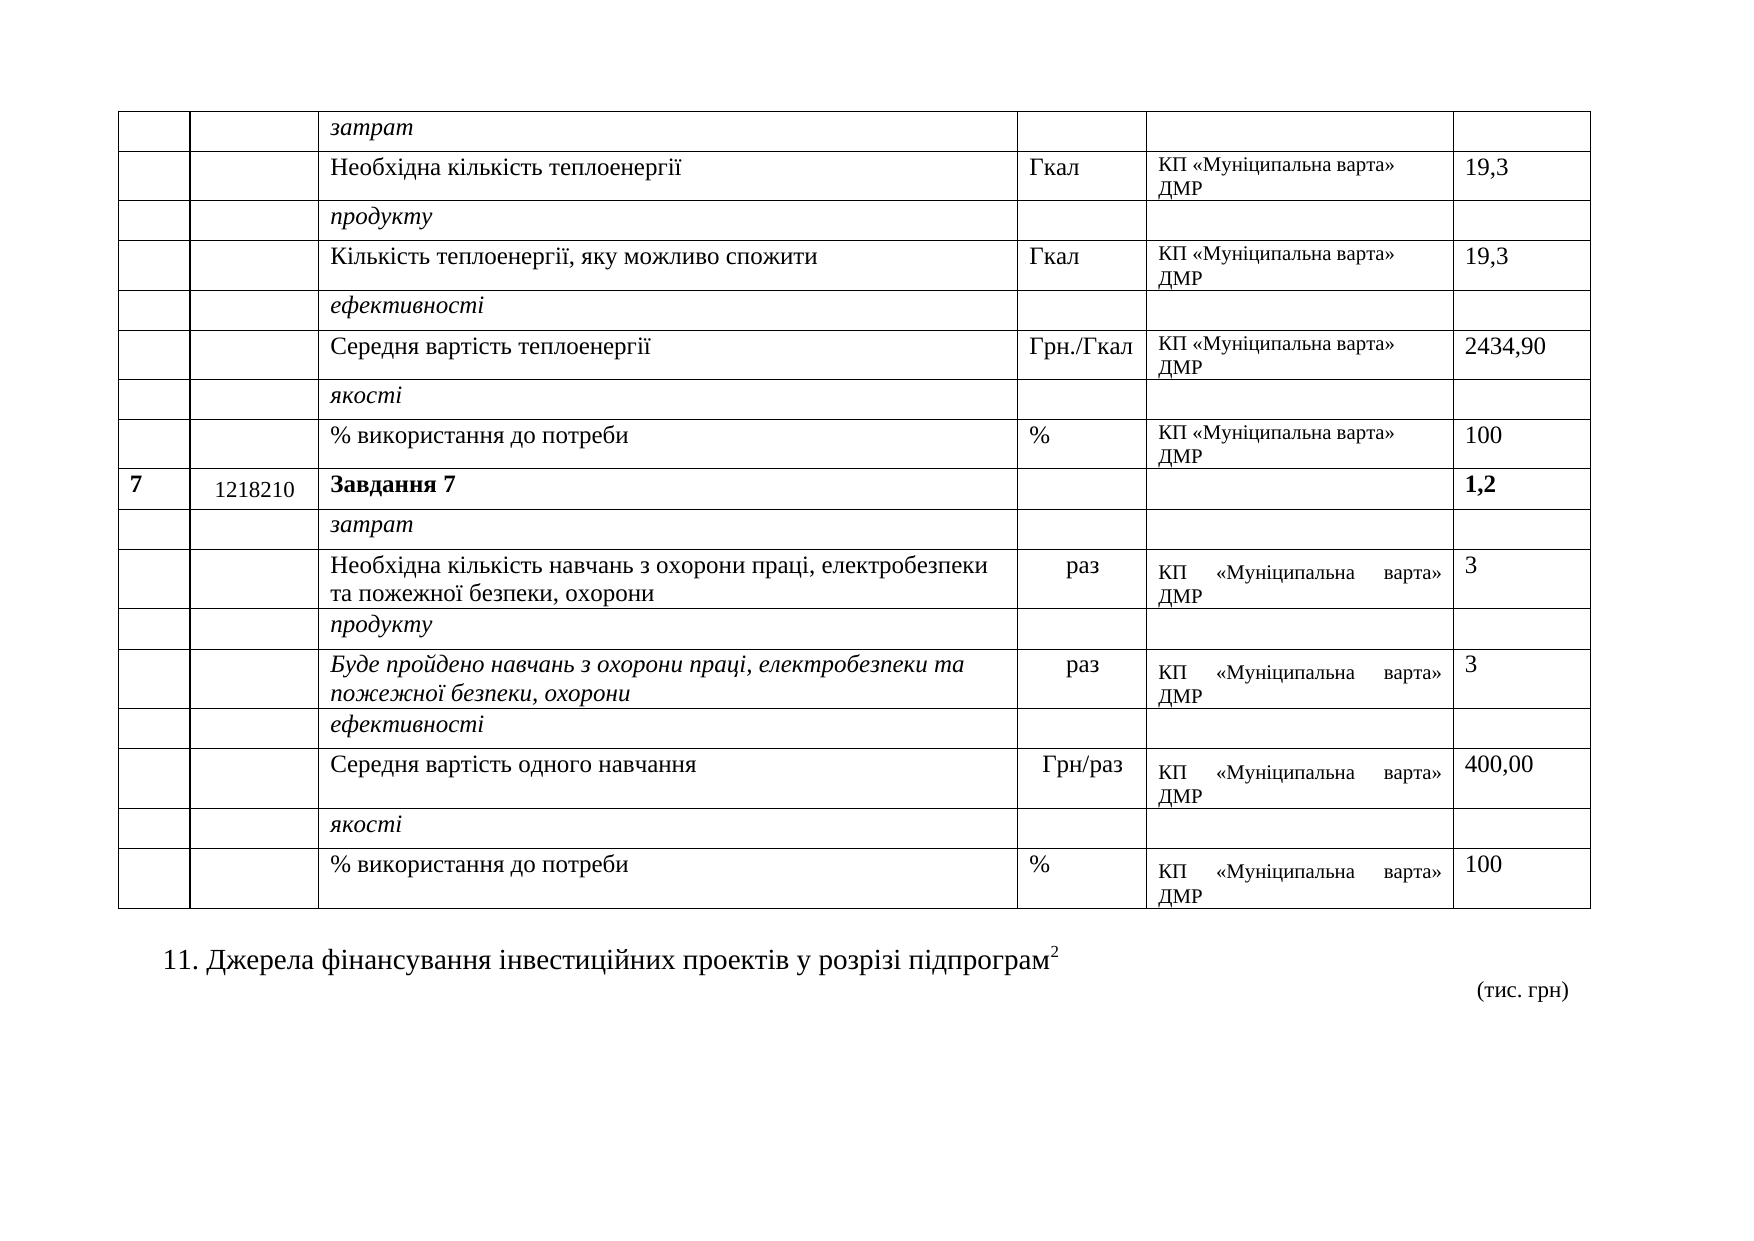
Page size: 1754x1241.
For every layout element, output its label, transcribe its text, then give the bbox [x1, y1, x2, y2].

table_cell [1147, 380, 1453, 419]
table_cell Гкал [1018, 241, 1146, 289]
table_cell [119, 331, 189, 379]
table_cell Середня вартість теплоенергії [319, 331, 1017, 379]
table_cell 1,2 [1454, 469, 1590, 508]
table_cell Необхідна кількість теплоенергії [319, 152, 1017, 200]
table_cell [119, 510, 189, 549]
table_cell продукту [319, 609, 1017, 648]
table_cell Грн/раз [1018, 749, 1146, 808]
table_cell [1454, 510, 1590, 549]
table_cell [119, 550, 189, 608]
table_cell [1147, 809, 1453, 848]
table_cell [191, 609, 318, 648]
table_cell % [1018, 849, 1146, 908]
table_cell [191, 650, 318, 708]
table_cell [119, 749, 189, 808]
table_cell [1147, 201, 1453, 240]
table_cell 400,00 [1454, 749, 1590, 808]
table_cell [1454, 201, 1590, 240]
table_cell КП «Муніципальна варта» ДМР [1147, 749, 1453, 808]
table_cell якості [319, 380, 1017, 419]
table_cell затрат [319, 510, 1017, 549]
table_cell КП «Муніципальна варта» ДМР [1147, 650, 1453, 708]
table_cell [191, 331, 318, 379]
table_cell [1147, 469, 1453, 508]
table_cell [119, 849, 189, 908]
table_cell Гкал [1018, 152, 1146, 200]
table_cell Середня вартість одного навчання [319, 749, 1017, 808]
table_cell [191, 420, 318, 468]
table_cell [191, 709, 318, 748]
table_cell [119, 650, 189, 708]
table_cell раз [1018, 550, 1146, 608]
table_cell 7 [119, 469, 189, 508]
table_cell [119, 152, 189, 200]
table_cell 3 [1454, 550, 1590, 608]
table_cell КП «Муніципальна варта» ДМР [1147, 849, 1453, 908]
table_cell [191, 112, 318, 151]
table_cell Грн./Гкал [1018, 331, 1146, 379]
table_cell [119, 609, 189, 648]
table_cell [191, 380, 318, 419]
table_cell 100 [1454, 420, 1590, 468]
table_cell [1018, 469, 1146, 508]
text 11. Джерела фінансування інвестиційних проектів у розрізі підпрограм2 [118, 942, 1636, 976]
table_cell [191, 809, 318, 848]
table_cell [1147, 709, 1453, 748]
table_cell [1147, 112, 1453, 151]
table_cell [191, 550, 318, 608]
table_cell [119, 380, 189, 419]
table_cell 100 [1454, 849, 1590, 908]
table_cell [119, 201, 189, 240]
table_cell Кількість теплоенергії, яку можливо спожити [319, 241, 1017, 289]
table_cell [1147, 510, 1453, 549]
table_cell [1454, 291, 1590, 330]
table_cell [1018, 809, 1146, 848]
table_cell [191, 201, 318, 240]
table_cell [1018, 112, 1146, 151]
table_cell [191, 510, 318, 549]
table_cell [119, 420, 189, 468]
table_cell КП «Муніципальна варта» ДМР [1147, 241, 1453, 289]
table_cell [119, 809, 189, 848]
table_cell % використання до потреби [319, 849, 1017, 908]
table_cell КП «Муніципальна варта» ДМР [1147, 550, 1453, 608]
table_cell [191, 152, 318, 200]
table_cell раз [1018, 650, 1146, 708]
table_cell 19,3 [1454, 241, 1590, 289]
table_cell [1454, 609, 1590, 648]
table_cell % [1018, 420, 1146, 468]
table_cell продукту [319, 201, 1017, 240]
table_cell 19,3 [1454, 152, 1590, 200]
table_cell КП «Муніципальна варта» ДМР [1147, 331, 1453, 379]
table_cell [1018, 380, 1146, 419]
table_cell [1018, 201, 1146, 240]
table_cell [1454, 112, 1590, 151]
table_cell [1018, 609, 1146, 648]
table_cell ефективності [319, 291, 1017, 330]
table_cell КП «Муніципальна варта» ДМР [1147, 420, 1453, 468]
table_cell [1018, 709, 1146, 748]
table_cell [1454, 380, 1590, 419]
table_cell Буде пройдено навчань з охорони праці, електробезпеки та пожежної безпеки, охорони [319, 650, 1017, 708]
table_cell ефективності [319, 709, 1017, 748]
table_cell Необхідна кількість навчань з охорони праці, електробезпеки та пожежної безпеки, охорони [319, 550, 1017, 608]
table_cell [1147, 609, 1453, 648]
table_cell Завдання 7 [319, 469, 1017, 508]
table_cell [119, 241, 189, 289]
table_cell [119, 291, 189, 330]
text (тис. грн) [118, 976, 1636, 1002]
table_cell [119, 709, 189, 748]
table_cell КП «Муніципальна варта» ДМР [1147, 152, 1453, 200]
table_cell 1218210 [191, 469, 318, 508]
table_cell % використання до потреби [319, 420, 1017, 468]
table_cell [1018, 510, 1146, 549]
table_cell якості [319, 809, 1017, 848]
table_cell [119, 112, 189, 151]
table_cell [1018, 291, 1146, 330]
table_cell [1454, 709, 1590, 748]
table_cell [191, 849, 318, 908]
table_cell затрат [319, 112, 1017, 151]
table_cell 2434,90 [1454, 331, 1590, 379]
table_cell [1454, 809, 1590, 848]
table_cell [191, 749, 318, 808]
table_cell [191, 241, 318, 289]
table_cell [191, 291, 318, 330]
table_cell 3 [1454, 650, 1590, 708]
table_cell [1147, 291, 1453, 330]
